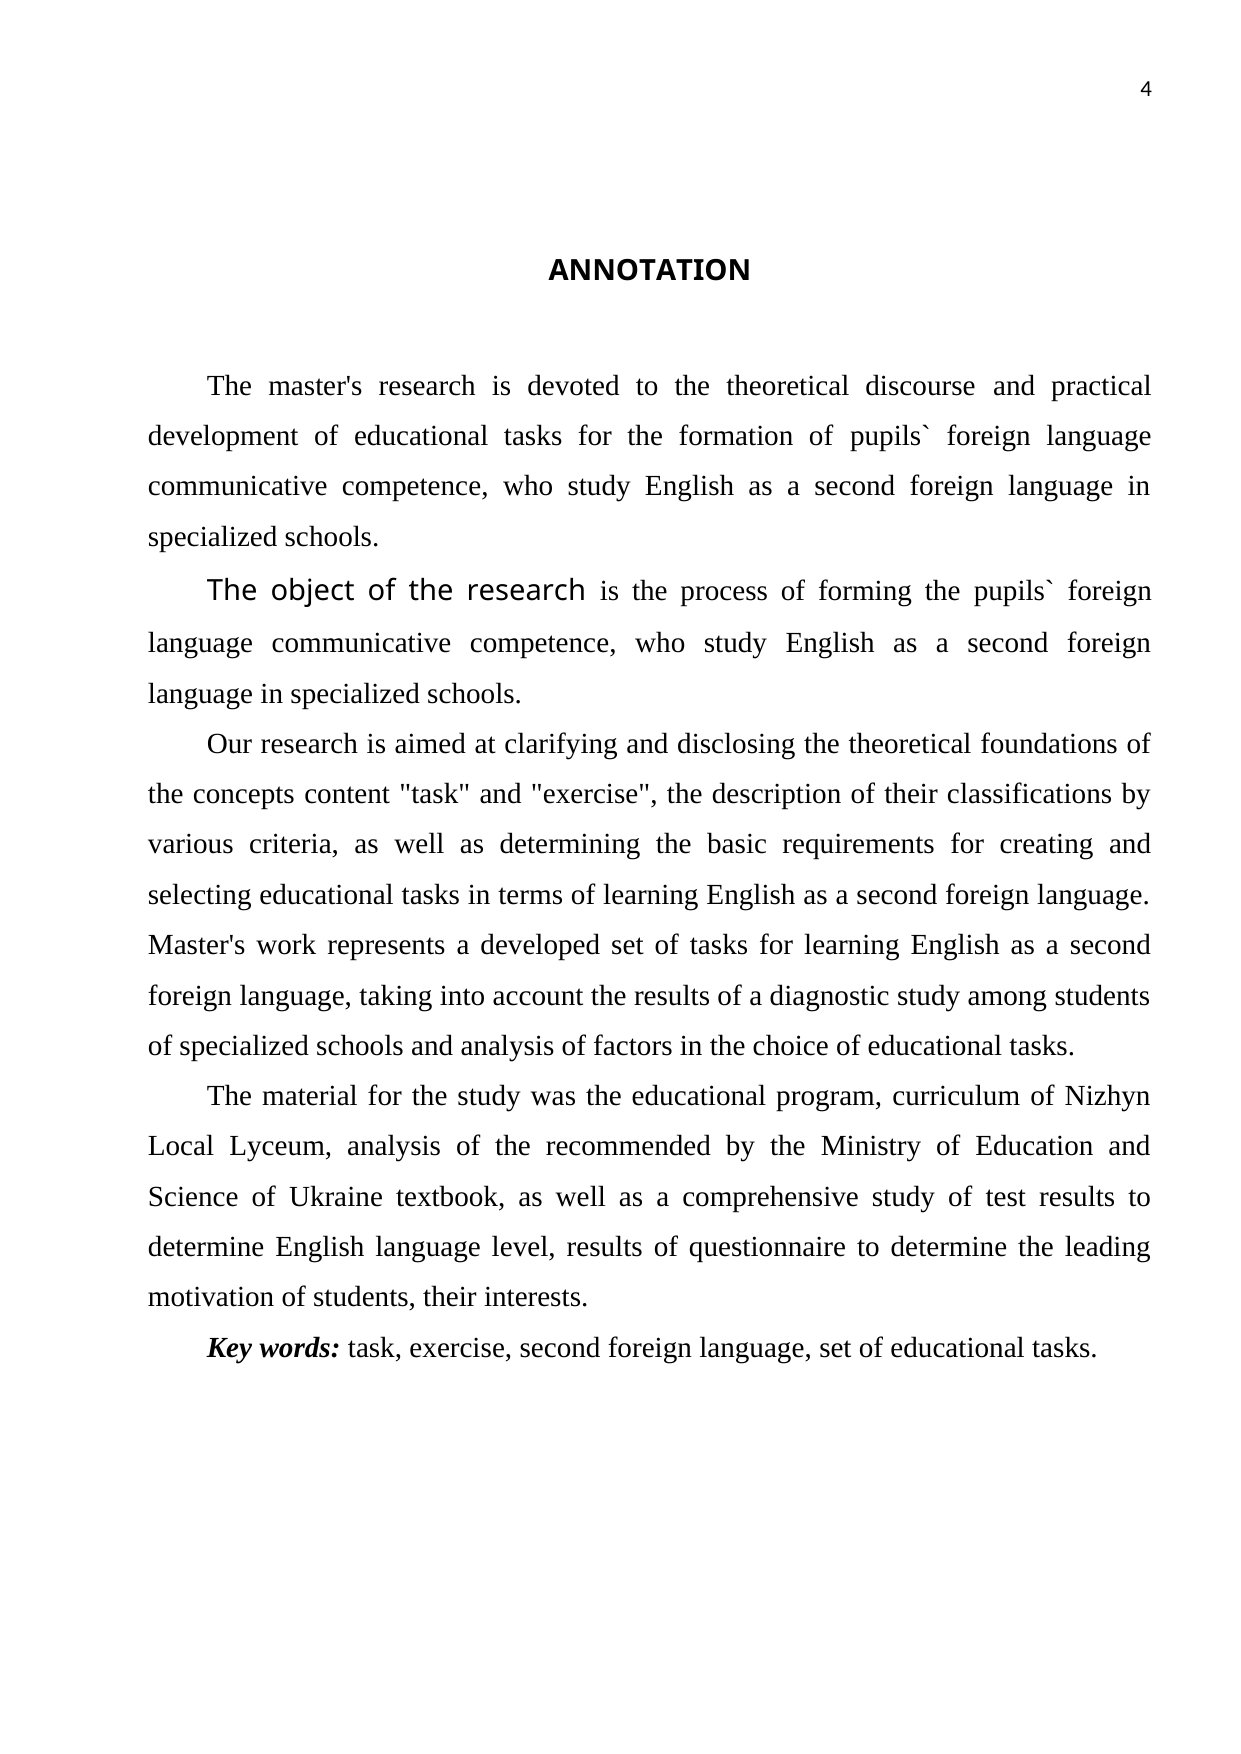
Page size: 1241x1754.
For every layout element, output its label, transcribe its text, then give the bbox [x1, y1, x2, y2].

text The object of the research is the process of forming the pupils` foreign language communicative competence, who study English as a second foreign language in specialized schools. [148, 569, 1152, 709]
text ANNOTATION [148, 249, 1152, 288]
text Key words: task, exercise, second foreign language, set of educational tasks. [148, 1330, 1152, 1363]
text Our research is aimed at clarifying and disclosing the theoretical foundations of the concepts content "task" and "exercise", the description of their classifications by various criteria, as well as determining the basic requirements for creating and selecting educational tasks in terms of learning English as a second foreign language. Master's work represents a developed set of tasks for learning English as a second foreign language, taking into account the results of a diagnostic study among students of specialized schools and analysis of factors in the choice of educational tasks. [148, 726, 1152, 1061]
text The material for the study was the educational program, curriculum of Nizhyn Local Lyceum, analysis of the recommended by the Ministry of Education and Science of Ukraine textbook, as well as a comprehensive study of test results to determine English language level, results of questionnaire to determine the leading motivation of students, their interests. [148, 1078, 1152, 1313]
text The master's research is devoted to the theoretical discourse and practical development of educational tasks for the formation of pupils` foreign language communicative competence, who study English as a second foreign language in specialized schools. [148, 368, 1152, 552]
